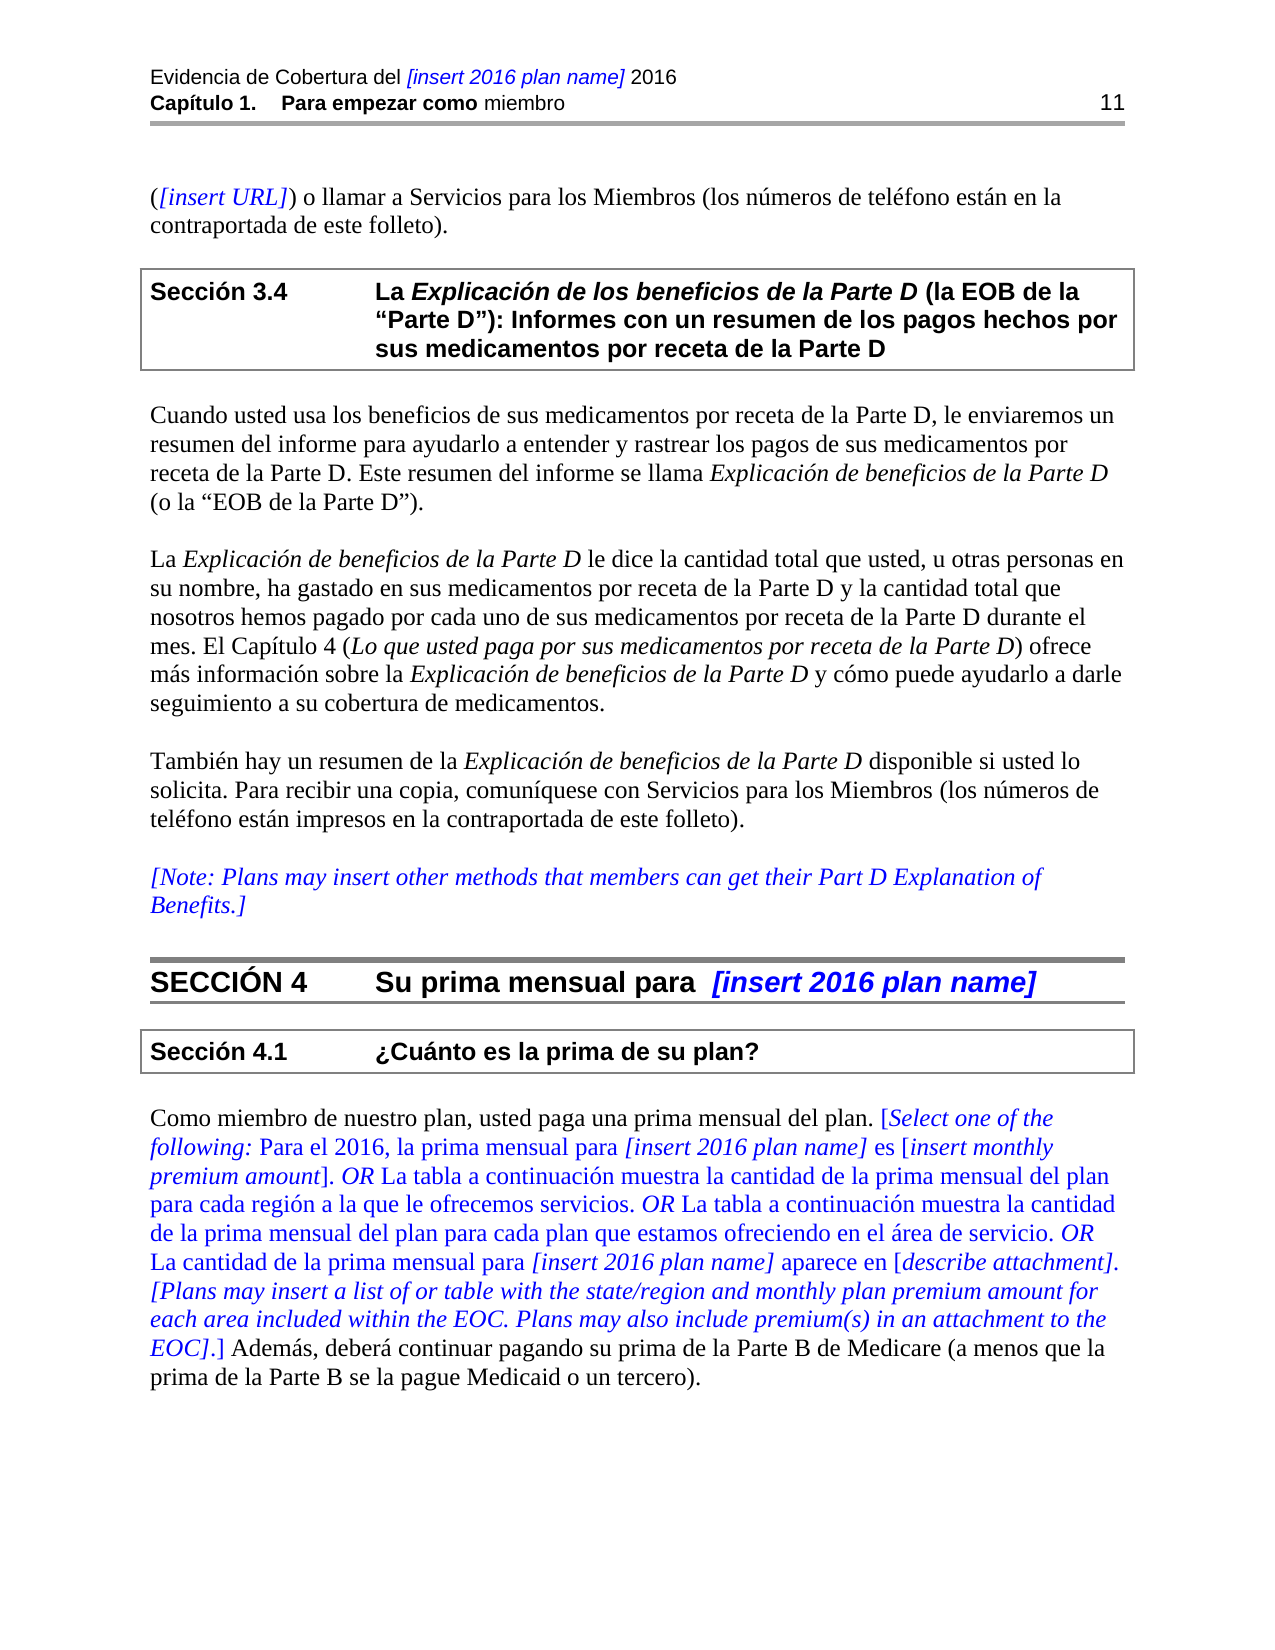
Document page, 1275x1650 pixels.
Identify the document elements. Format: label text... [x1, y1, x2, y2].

text La Explicación de beneficios de la Parte D le dice la cantidad total que usted, u otras personas en su nombre, ha gastado en sus medicamentos por receta de la Parte D y la cantidad total que nosotros hemos pagado por cada uno de sus medicamentos por receta de la Parte D durante el mes. El Capítulo 4 (Lo que usted paga por sus medicamentos por receta de la Parte D) ofrece más información sobre la Explicación de beneficios de la Parte D y cómo puede ayudarlo a darle seguimiento a su cobertura de medicamentos. [150, 544, 1125, 717]
text También hay un resumen de la Explicación de beneficios de la Parte D disponible si usted lo solicita. Para recibir una copia, comuníquese con Servicios para los Miembros (los números de teléfono están impresos en la contraportada de este folleto). [150, 746, 1125, 832]
subtitle Sección 4.1 ¿Cuánto es la prima de su plan? [142, 1031, 1133, 1072]
text Cuando usted usa los beneficios de sus medicamentos por receta de la Parte D, le enviaremos un resumen del informe para ayudarlo a entender y rastrear los pagos de sus medicamentos por receta de la Parte D. Este resumen del informe se llama Explicación de beneficios de la Parte D (o la “EOB de la Parte D”). [150, 400, 1125, 515]
subtitle Sección 3.4 La Explicación de los beneficios de la Parte D (la EOB de la “Parte D”): Informes con un resumen de los pagos hechos por sus medicamentos por receta de la Parte D [142, 270, 1133, 369]
text [Note: Plans may insert other methods that members can get their Part D Explanation of Benefits.] [150, 862, 1125, 919]
subtitle SECCIÓN 4 Su prima mensual para [insert 2016 plan name] [150, 963, 1125, 1001]
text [150, 182, 1125, 239]
text Como miembro de nuestro plan, usted paga una prima mensual del plan. [Select one of the following: Para el 2016, la prima mensual para [insert 2016 plan name] es [insert monthly premium amount]. OR La tabla a continuación muestra la cantidad de la prima mensual del plan para cada región a la que le ofrecemos servicios. OR La tabla a continuación muestra la cantidad de la prima mensual del plan para cada plan que estamos ofreciendo en el área de servicio. OR La cantidad de la prima mensual para [insert 2016 plan name] aparece en [describe attachment]. [Plans may insert a list of or table with the state/region and monthly plan premium amount for each area included within the EOC. Plans may also include premium(s) in an attachment to the EOC].] Además, deberá continuar pagando su prima de la Parte B de Medicare (a menos que la prima de la Parte B se la pague Medicaid o un tercero). [150, 1103, 1125, 1391]
